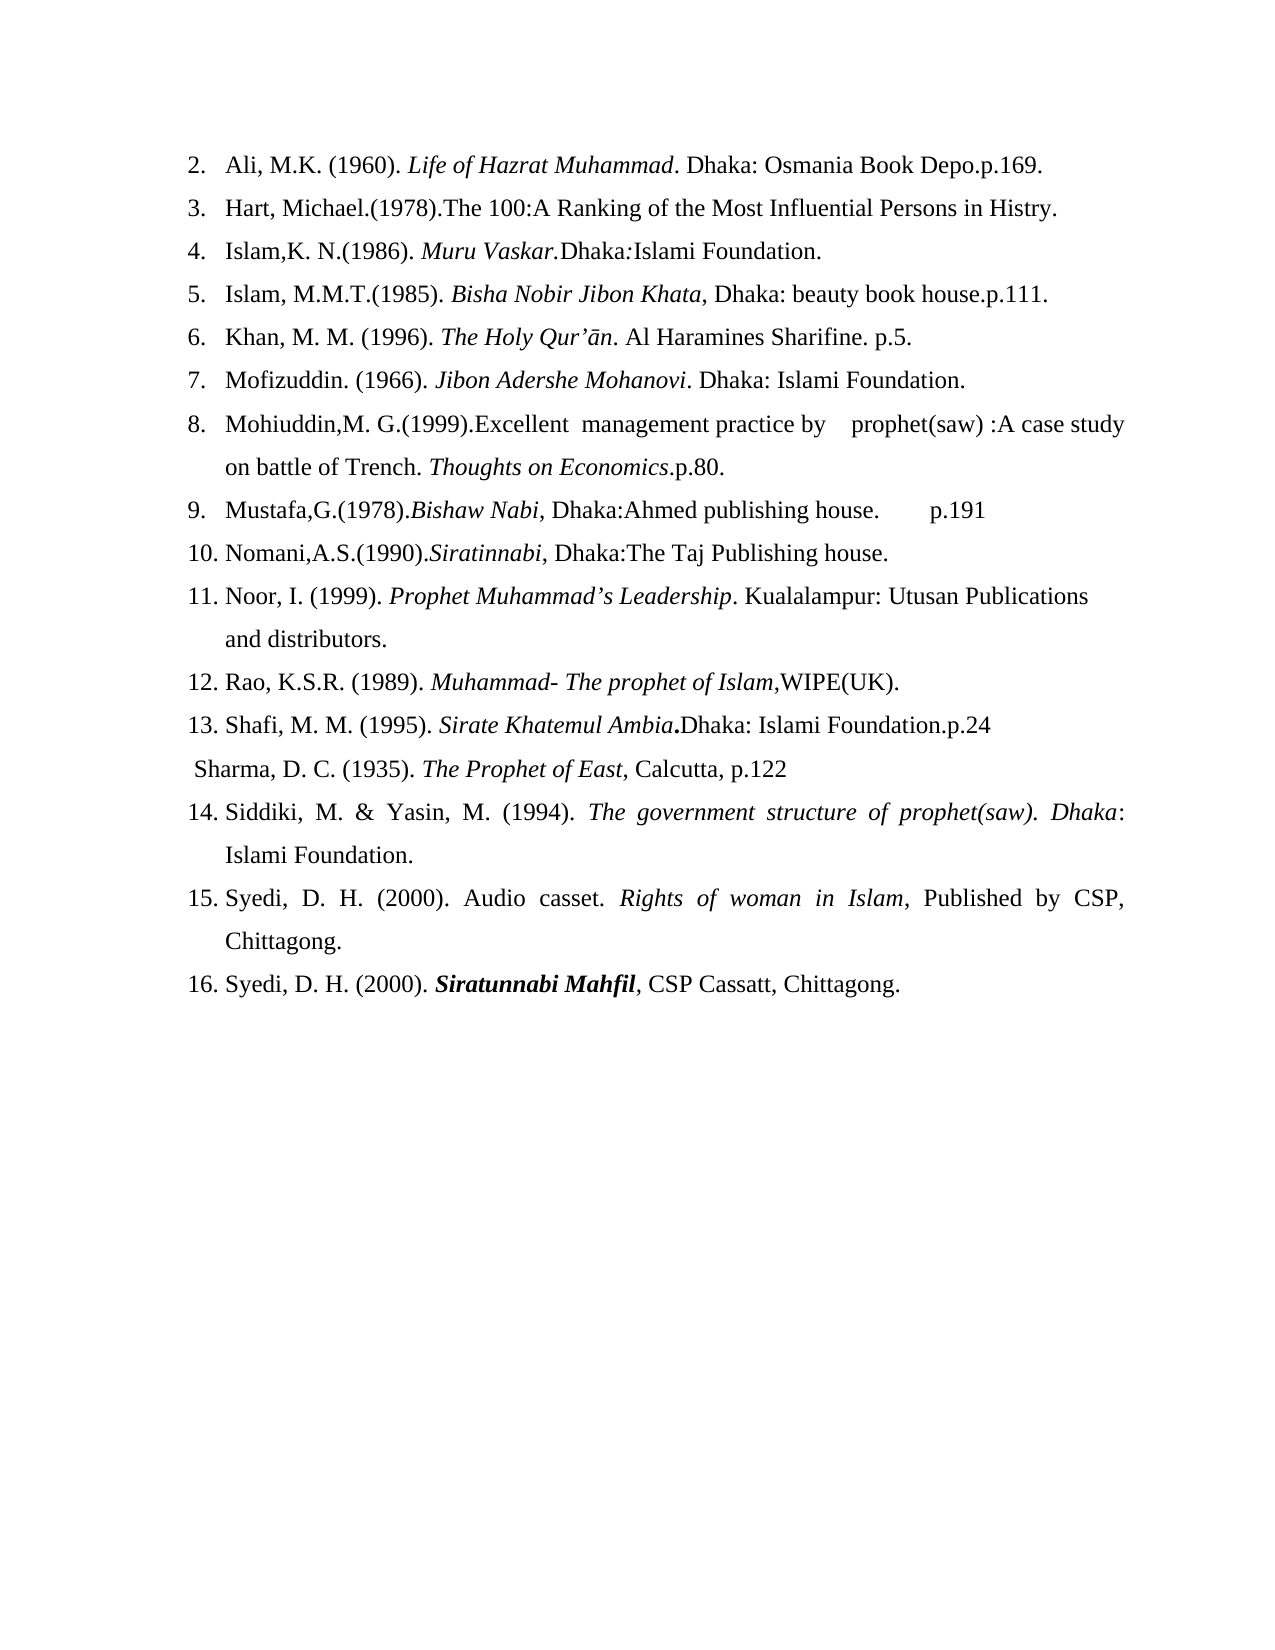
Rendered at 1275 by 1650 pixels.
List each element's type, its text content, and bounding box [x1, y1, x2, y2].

list Ali, M.K. (1960). Life of Hazrat Muhammad. Dhaka: Osmania Book Depo.p.169. [187, 150, 1125, 179]
list Siddiki, M. & Yasin, M. (1994). The government structure of prophet(saw). Dhaka: Islami Foundation. [187, 797, 1125, 869]
list Hart, Michael.(1978).The 100:A Ranking of the Most Influential Persons in Histry. [187, 193, 1125, 222]
list Mohiuddin,M. G.(1999).Excellent management practice by prophet(saw) :A case study on battle of Trench. Thoughts on Economics.p.80. [187, 409, 1125, 481]
list Mustafa,G.(1978).Bishaw Nabi, Dhaka:Ahmed publishing house. p.191 [187, 495, 1125, 524]
list Nomani,A.S.(1990).Siratinnabi, Dhaka:The Taj Publishing house. [187, 538, 1125, 567]
list Rao, K.S.R. (1989). Muhammad- The prophet of Islam,WIPE(UK). [187, 667, 1125, 696]
text Sharma, D. C. (1935). The Prophet of East, Calcutta, p.122 [187, 754, 1125, 782]
list Islam,K. N.(1986). Muru Vaskar.Dhaka:Islami Foundation. [187, 236, 1125, 265]
list Islam, M.M.T.(1985). Bisha Nobir Jibon Khata, Dhaka: beauty book house.p.111. [187, 279, 1125, 308]
list Syedi, D. H. (2000). Siratunnabi Mahfil, CSP Cassatt, Chittagong. [187, 969, 1125, 998]
list Mofizuddin. (1966). Jibon Adershe Mohanovi. Dhaka: Islami Foundation. [187, 366, 1125, 394]
list Noor, I. (1999). Prophet Muhammad’s Leadership. Kualalampur: Utusan Publications and distributors. [187, 581, 1125, 653]
list Khan, M. M. (1996). The Holy Qur’ān. Al Haramines Sharifine. p.5. [187, 322, 1125, 351]
list Syedi, D. H. (2000). Audio casset. Rights of woman in Islam, Published by CSP, Chittagong. [187, 883, 1125, 955]
list Shafi, M. M. (1995). Sirate Khatemul Ambia.Dhaka: Islami Foundation.p.24 [187, 711, 1125, 739]
